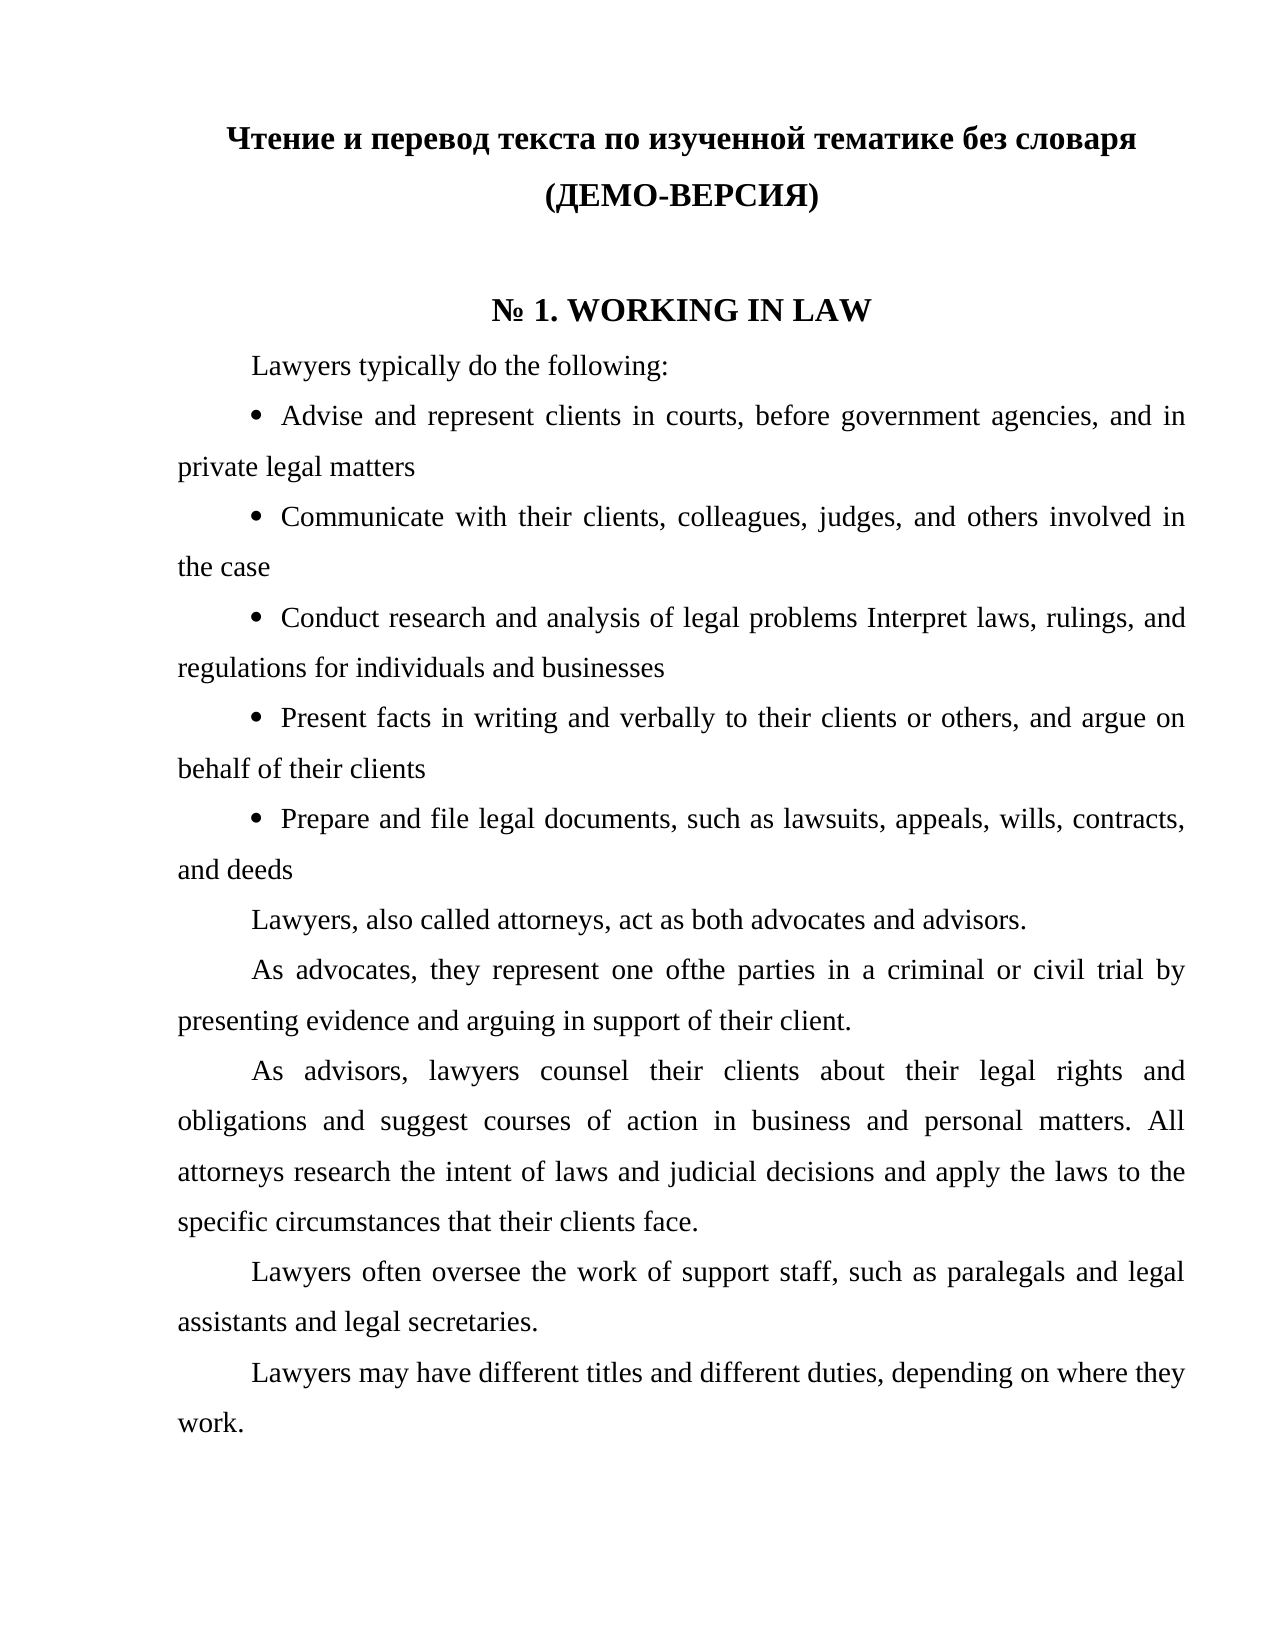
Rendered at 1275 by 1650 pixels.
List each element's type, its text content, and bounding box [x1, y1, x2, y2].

text As advocates, they represent one ofthe parties in a criminal or civil trial by presenting evidence and arguing in support of their client. [177, 952, 1186, 1036]
text Lawyers may have different titles and different duties, depending on where they work. [177, 1355, 1186, 1439]
text Lawyers, also called attorneys, act as both advocates and advisors. [177, 902, 1186, 936]
text Чтение и перевод текста по изученной тематике без словаря [177, 118, 1186, 156]
list Advise and represent clients in courts, before government agencies, and in private legal matters [177, 398, 1186, 482]
list Present facts in writing and verbally to their clients or others, and argue on behalf of their clients [177, 701, 1186, 784]
text (ДЕМО-ВЕРСИЯ) [177, 176, 1186, 214]
list Conduct research and analysis of legal problems Interpret laws, rulings, and regulations for individuals and businesses [177, 600, 1186, 684]
list Communicate with their clients, colleagues, judges, and others involved in the case [177, 499, 1186, 583]
text Lawyers typically do the following: [177, 348, 1186, 382]
text As advisors, lawyers counsel their clients about their legal rights and obligations and suggest courses of action in business and personal matters. All attorneys research the intent of laws and judicial decisions and apply the laws to the specific circumstances that their clients face. [177, 1053, 1186, 1237]
text Lawyers often oversee the work of support staff, such as paralegals and legal assistants and legal secretaries. [177, 1254, 1186, 1338]
text № 1. WORKING IN LAW [177, 291, 1186, 329]
list Prepare and file legal documents, such as lawsuits, appeals, wills, contracts, and deeds [177, 801, 1186, 885]
